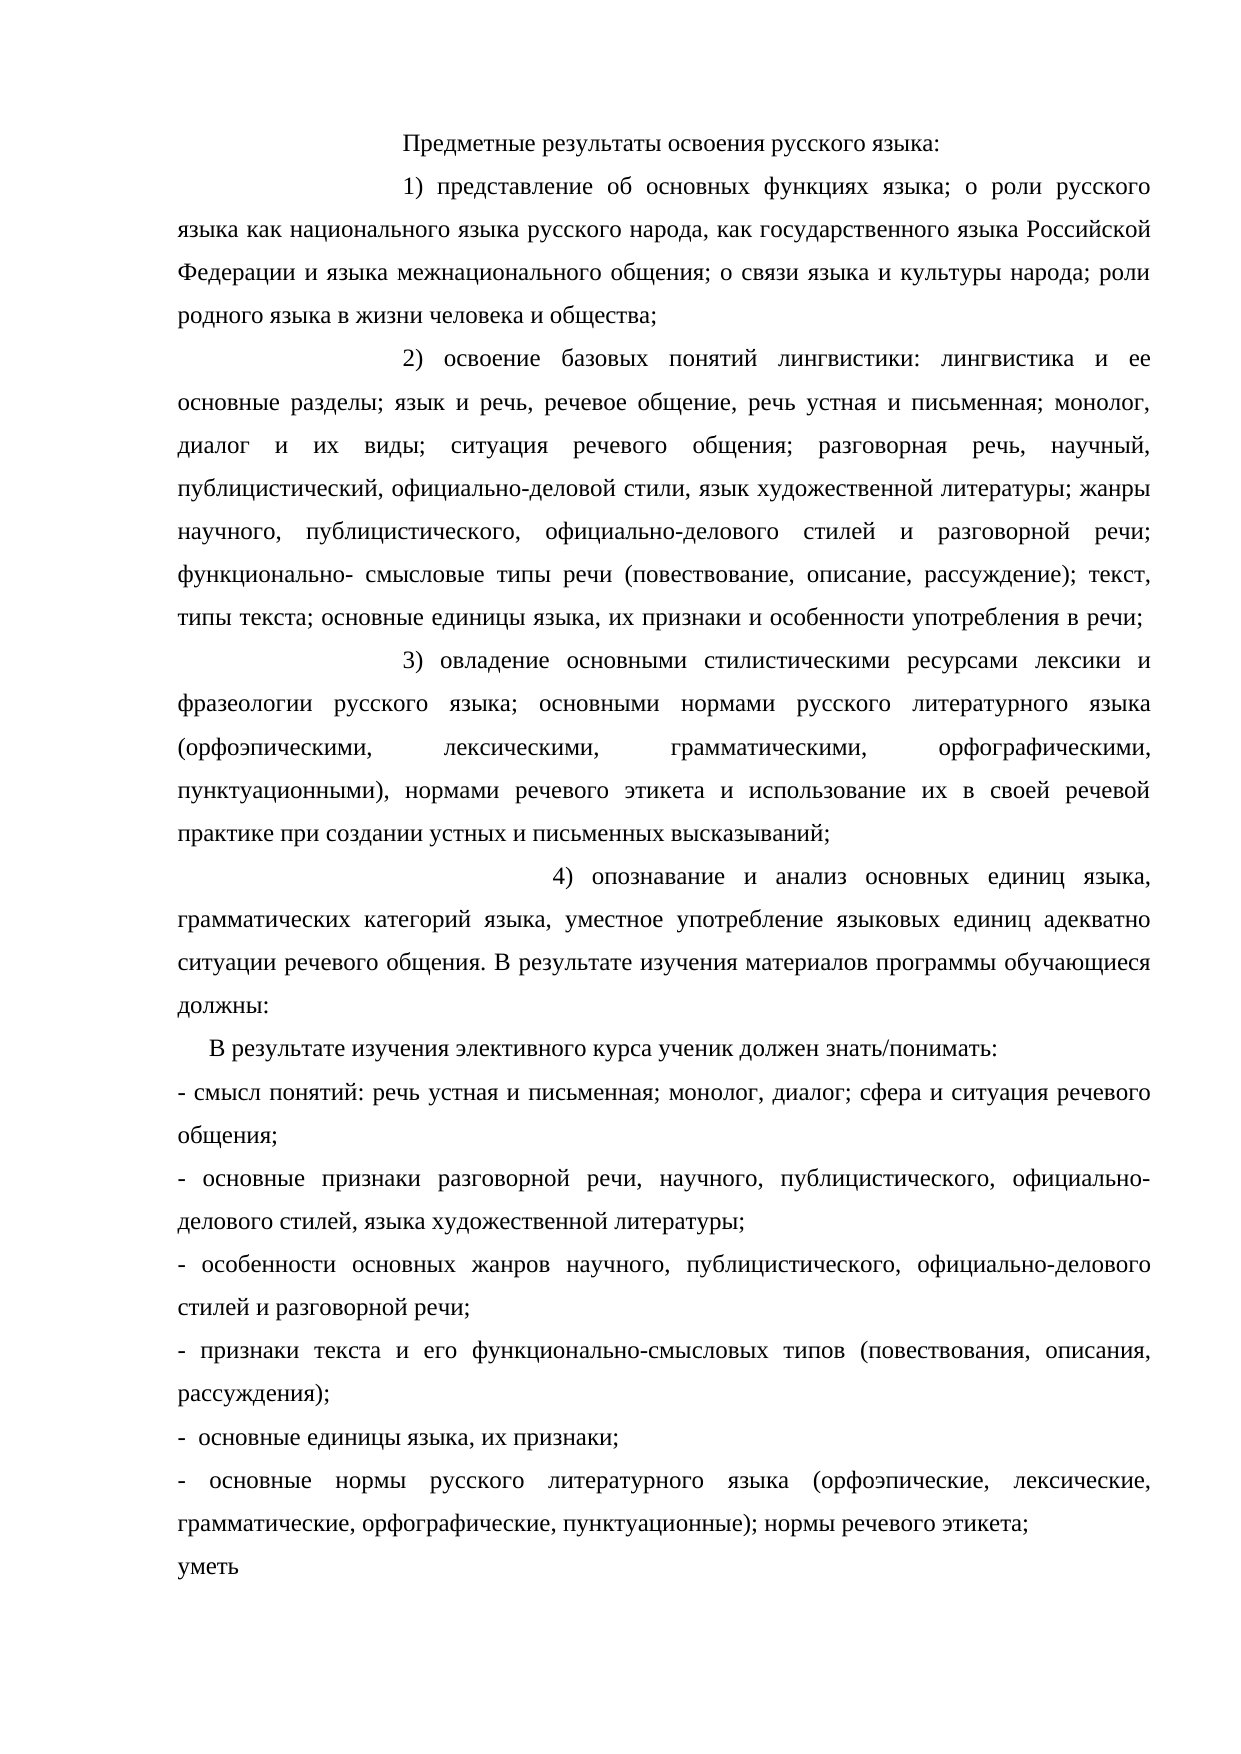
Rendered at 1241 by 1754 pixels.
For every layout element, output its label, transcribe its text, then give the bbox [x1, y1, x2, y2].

text уметь [177, 1551, 1152, 1580]
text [177, 128, 1152, 1019]
text - основные признаки разговорной речи, научного, публицистического, официально-делового стилей, языка художественной литературы; [177, 1163, 1152, 1235]
text - основные единицы языка, их признаки; [177, 1422, 1152, 1450]
text - признаки текста и его функционально-смысловых типов (повествования, описания, рассуждения); [177, 1335, 1152, 1407]
text - смысл понятий: речь устная и письменная; монолог, диалог; сфера и ситуация речевого общения; [177, 1077, 1152, 1148]
text - основные нормы русского литературного языка (орфоэпические, лексические, грамматические, орфографические, пунктуационные); нормы речевого этикета; [177, 1465, 1152, 1537]
text В результате изучения элективного курса ученик должен знать/понимать: [177, 1033, 1152, 1062]
text - особенности основных жанров научного, публицистического, официально-делового стилей и разговорной речи; [177, 1249, 1152, 1321]
